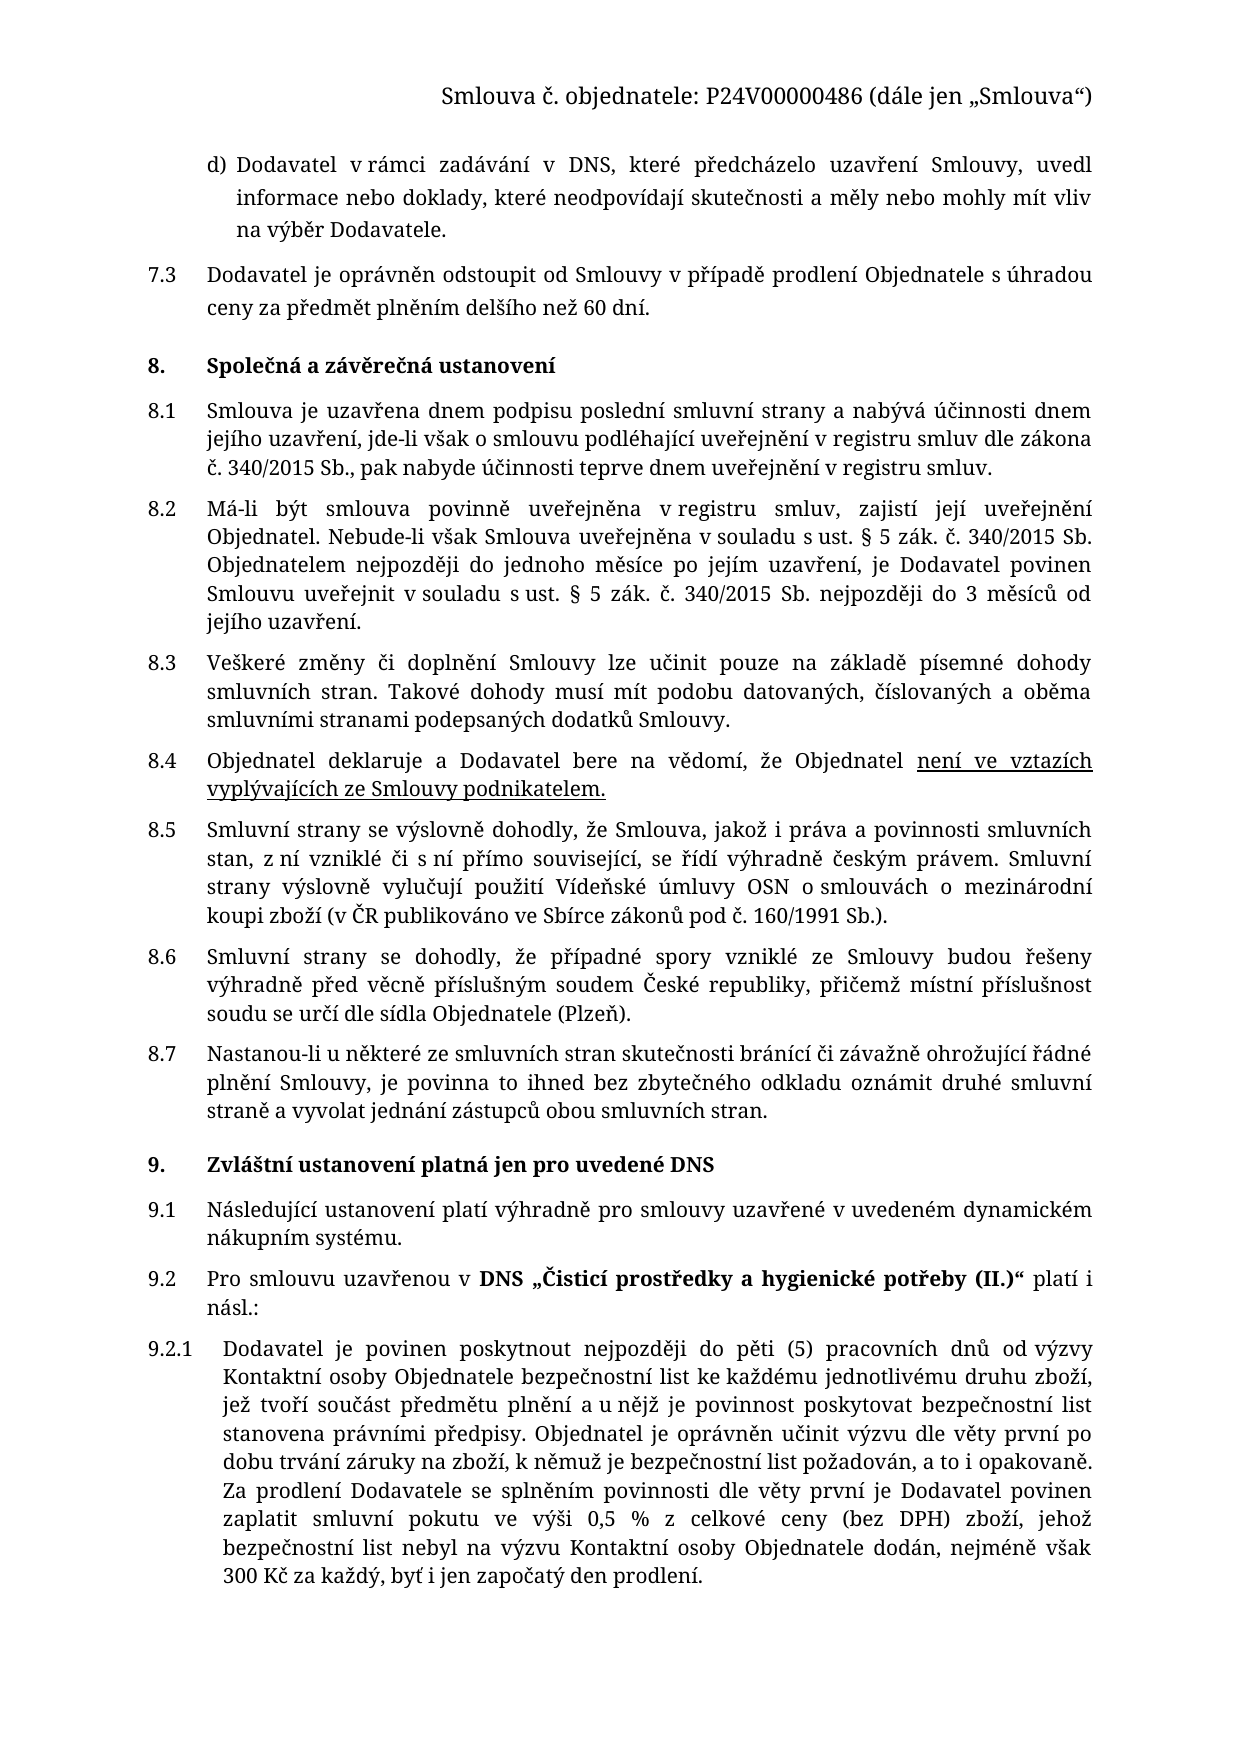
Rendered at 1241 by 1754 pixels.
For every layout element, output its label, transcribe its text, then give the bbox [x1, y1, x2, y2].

list Společná a závěrečná ustanovení [148, 351, 1093, 379]
list Pro smlouvu uzavřenou v DNS „Čisticí prostředky a hygienické potřeby (II.)“ platí i násl.: [148, 1264, 1093, 1321]
list Smlouva je uzavřena dnem podpisu poslední smluvní strany a nabývá účinnosti dnem jejího uzavření, jde-li však o smlouvu podléhající uveřejnění v registru smluv dle zákona č. 340/2015 Sb., pak nabyde účinnosti teprve dnem uveřejnění v registru smluv. [148, 396, 1093, 481]
list Dodavatel v rámci zadávání v DNS, které předcházelo uzavření Smlouvy, uvedl informace nebo doklady, které neodpovídají skutečnosti a měly nebo mohly mít vliv na výběr Dodavatele. [207, 150, 1093, 244]
list Objednatel deklaruje a Dodavatel bere na vědomí, že Objednatel není ve vztazích vyplývajících ze Smlouvy podnikatelem. [148, 746, 1093, 803]
list Smluvní strany se dohodly, že případné spory vzniklé ze Smlouvy budou řešeny výhradně před věcně příslušným soudem České republiky, přičemž místní příslušnost soudu se určí dle sídla Objednatele (Plzeň). [148, 942, 1093, 1027]
list Dodavatel je povinen poskytnout nejpozději do pěti (5) pracovních dnů od výzvy Kontaktní osoby Objednatele bezpečnostní list ke každému jednotlivému druhu zboží, jež tvoří součást předmětu plnění a u nějž je povinnost poskytovat bezpečnostní list stanovena právními předpisy. Objednatel je oprávněn učinit výzvu dle věty první po dobu trvání záruky na zboží, k němuž je bezpečnostní list požadován, a to i opakovaně. Za prodlení Dodavatele se splněním povinnosti dle věty první je Dodavatel povinen zaplatit smluvní pokutu ve výši 0,5 % z celkové ceny (bez DPH) zboží, jehož bezpečnostní list nebyl na výzvu Kontaktní osoby Objednatele dodán, nejméně však 300 Kč za každý, byť i jen započatý den prodlení. [148, 1334, 1093, 1590]
list Následující ustanovení platí výhradně pro smlouvy uzavřené v uvedeném dynamickém nákupním systému. [148, 1195, 1093, 1252]
list Veškeré změny či doplnění Smlouvy lze učinit pouze na základě písemné dohody smluvních stran. Takové dohody musí mít podobu datovaných, číslovaných a oběma smluvními stranami podepsaných dodatků Smlouvy. [148, 648, 1093, 734]
list Zvláštní ustanovení platná jen pro uvedené DNS [148, 1150, 1093, 1178]
list Nastanou-li u některé ze smluvních stran skutečnosti bránící či závažně ohrožující řádné plnění Smlouvy, je povinna to ihned bez zbytečného odkladu oznámit druhé smluvní straně a vyvolat jednání zástupců obou smluvních stran. [148, 1039, 1093, 1125]
list Smluvní strany se výslovně dohodly, že Smlouva, jakož i práva a povinnosti smluvních stan, z ní vzniklé či s ní přímo související, se řídí výhradně českým právem. Smluvní strany výslovně vylučují použití Vídeňské úmluvy OSN o smlouvách o mezinárodní koupi zboží (v ČR publikováno ve Sbírce zákonů pod č. 160/1991 Sb.). [148, 816, 1093, 929]
list Má-li být smlouva povinně uveřejněna v registru smluv, zajistí její uveřejnění Objednatel. Nebude-li však Smlouva uveřejněna v souladu s ust. § 5 zák. č. 340/2015 Sb. Objednatelem nejpozději do jednoho měsíce po jejím uzavření, je Dodavatel povinen Smlouvu uveřejnit v souladu s ust. § 5 zák. č. 340/2015 Sb. nejpozději do 3 měsíců od jejího uzavření. [148, 494, 1093, 636]
list Dodavatel je oprávněn odstoupit od Smlouvy v případě prodlení Objednatele s úhradou ceny za předmět plněním delšího než 60 dní. [148, 261, 1093, 322]
